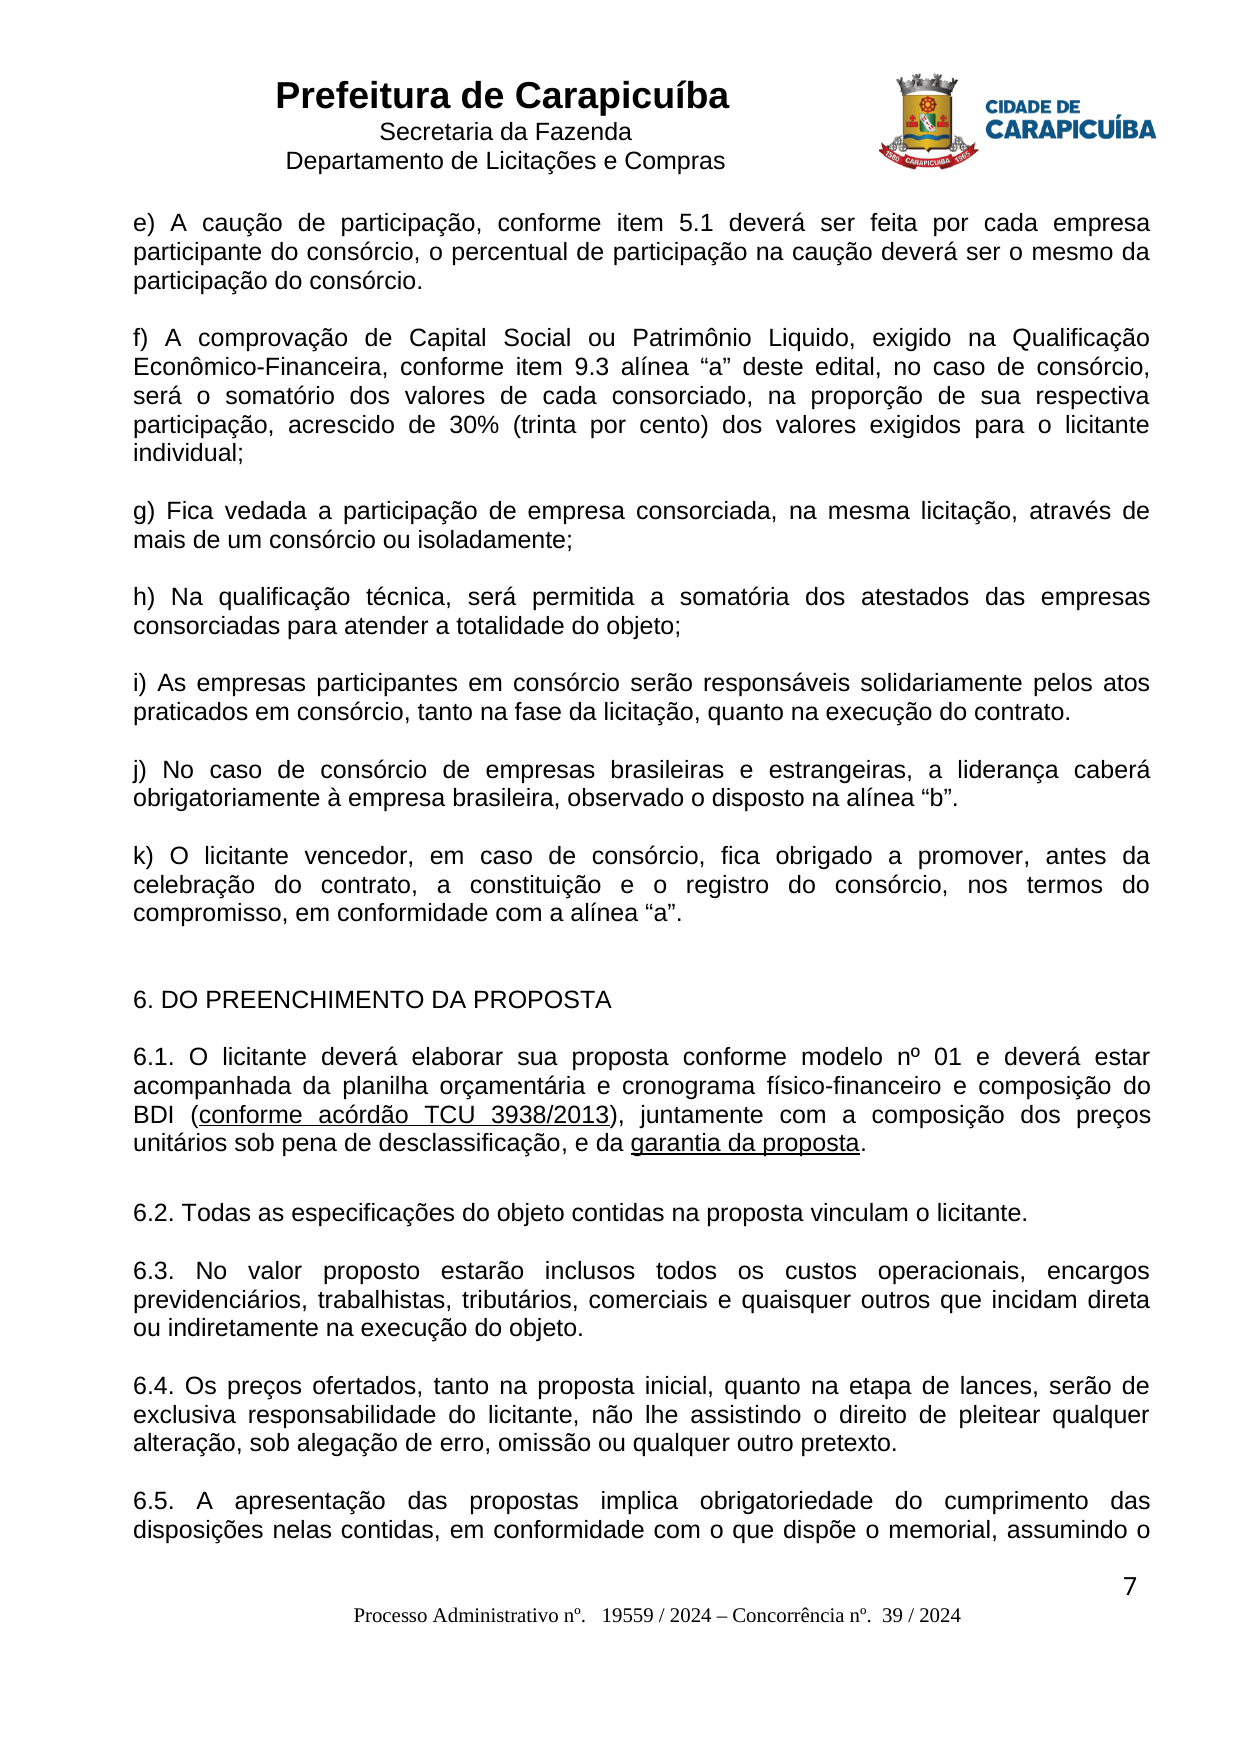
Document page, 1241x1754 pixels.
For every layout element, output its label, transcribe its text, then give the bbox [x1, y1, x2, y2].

picture [877, 65, 1159, 172]
text 6.2. Todas as especificações do objeto contidas na proposta vinculam o licitante. [133, 1198, 1152, 1227]
text k) O licitante vencedor, em caso de consórcio, fica obrigado a promover, antes da celebração do contrato, a constituição e o registro do consórcio, nos termos do compromisso, em conformidade com a alínea “a”. [133, 841, 1152, 927]
text i) As empresas participantes em consórcio serão responsáveis solidariamente pelos atos praticados em consórcio, tanto na fase da licitação, quanto na execução do contrato. [133, 668, 1152, 726]
text 6.3. No valor proposto estarão inclusos todos os custos operacionais, encargos previdenciários, trabalhistas, tributários, comerciais e quaisquer outros que incidam direta ou indiretamente na execução do objeto. [133, 1256, 1152, 1342]
text 6. DO PREENCHIMENTO DA PROPOSTA [133, 985, 1152, 1013]
text h) Na qualificação técnica, será permitida a somatória dos atestados das empresas consorciadas para atender a totalidade do objeto; [133, 582, 1152, 640]
text 6.4. Os preços ofertados, tanto na proposta inicial, quanto na etapa de lances, serão de exclusiva responsabilidade do licitante, não lhe assistindo o direito de pleitear qualquer alteração, sob alegação de erro, omissão ou qualquer outro pretexto. [133, 1371, 1152, 1457]
text j) No caso de consórcio de empresas brasileiras e estrangeiras, a liderança caberá obrigatoriamente à empresa brasileira, observado o disposto na alínea “b”. [133, 755, 1152, 812]
text e) A caução de participação, conforme item 5.1 deverá ser feita por cada empresa participante do consórcio, o percentual de participação na caução deverá ser o mesmo da participação do consórcio. [133, 208, 1152, 295]
text 6.1. O licitante deverá elaborar sua proposta conforme modelo nº 01 e deverá estar acompanhada da planilha orçamentária e cronograma físico-financeiro e composição do BDI (conforme acórdão TCU 3938/2013), juntamente com a composição dos preços unitários sob pena de desclassificação, e da garantia da proposta. [133, 1042, 1152, 1157]
text g) Fica vedada a participação de empresa consorciada, na mesma licitação, através de mais de um consórcio ou isoladamente; [133, 496, 1152, 553]
text f) A comprovação de Capital Social ou Patrimônio Liquido, exigido na Qualificação Econômico-Financeira, conforme item 9.3 alínea “a” deste edital, no caso de consórcio, será o somatório dos valores de cada consorciado, na proporção de sua respectiva participação, acrescido de 30% (trinta por cento) dos valores exigidos para o licitante individual; [133, 323, 1152, 467]
